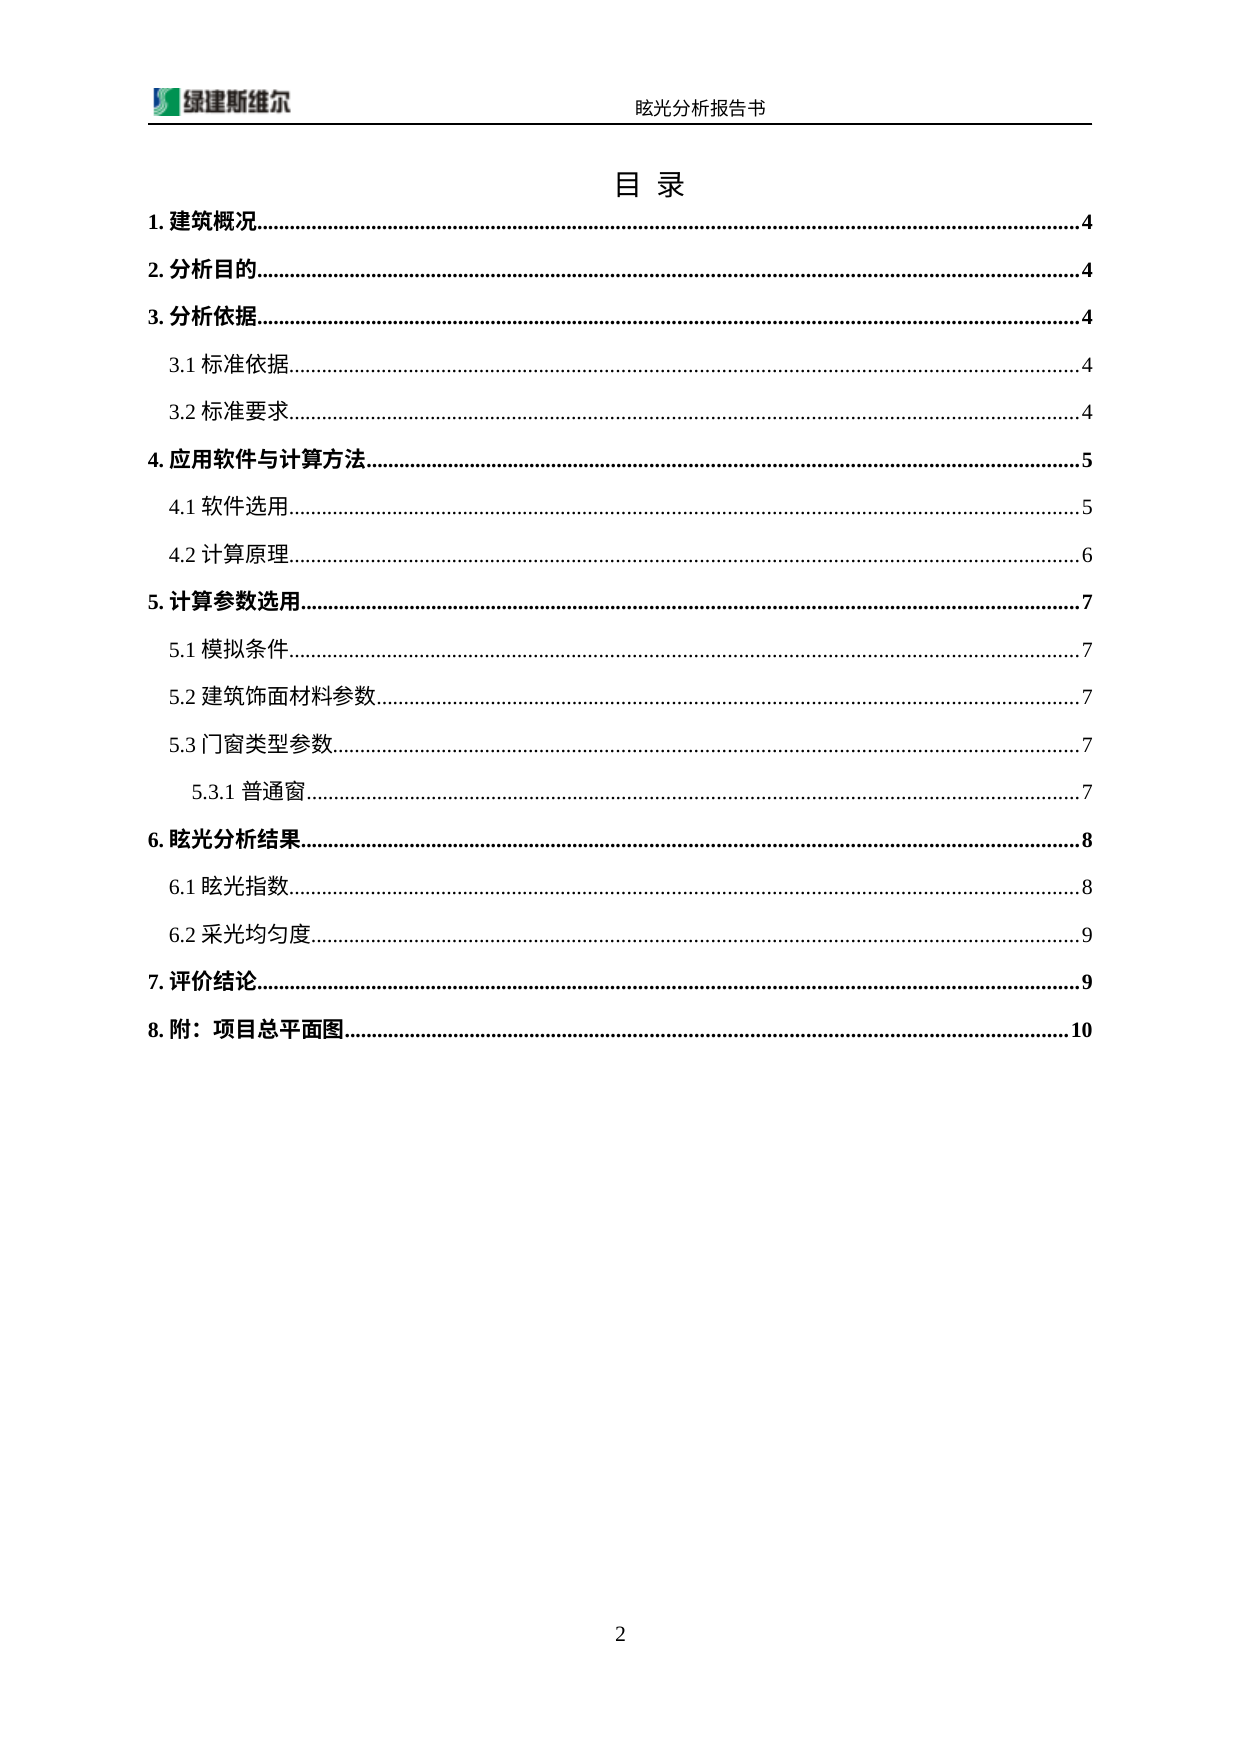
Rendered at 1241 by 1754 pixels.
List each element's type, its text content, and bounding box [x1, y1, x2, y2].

text 5.2 建筑饰面材料参数 7 [168, 679, 1092, 711]
text 5.1 模拟条件 7 [168, 632, 1092, 663]
text 1. 建筑概况 4 [148, 204, 1092, 236]
text 5.3 门窗类型参数 7 [168, 727, 1092, 758]
picture [153, 88, 294, 116]
text 3.1 标准依据 4 [168, 347, 1092, 378]
text 6.1 眩光指数 8 [168, 869, 1092, 901]
text 目 录 [166, 162, 1074, 204]
text 4.2 计算原理 6 [168, 537, 1092, 568]
text 2. 分析目的 4 [148, 252, 1092, 283]
text 3. 分析依据 4 [148, 299, 1092, 331]
text 3.2 标准要求 4 [168, 394, 1092, 426]
text 8. 附：项目总平面图 10 [148, 1012, 1092, 1043]
text 4.1 软件选用 5 [168, 489, 1092, 521]
text 5. 计算参数选用 7 [148, 584, 1092, 616]
text 5.3.1 普通窗 7 [169, 774, 1092, 806]
text 6. 眩光分析结果 8 [148, 822, 1092, 853]
text 7. 评价结论 9 [148, 964, 1092, 996]
text 6.2 采光均匀度 9 [168, 917, 1092, 948]
text 4. 应用软件与计算方法 5 [148, 442, 1092, 473]
